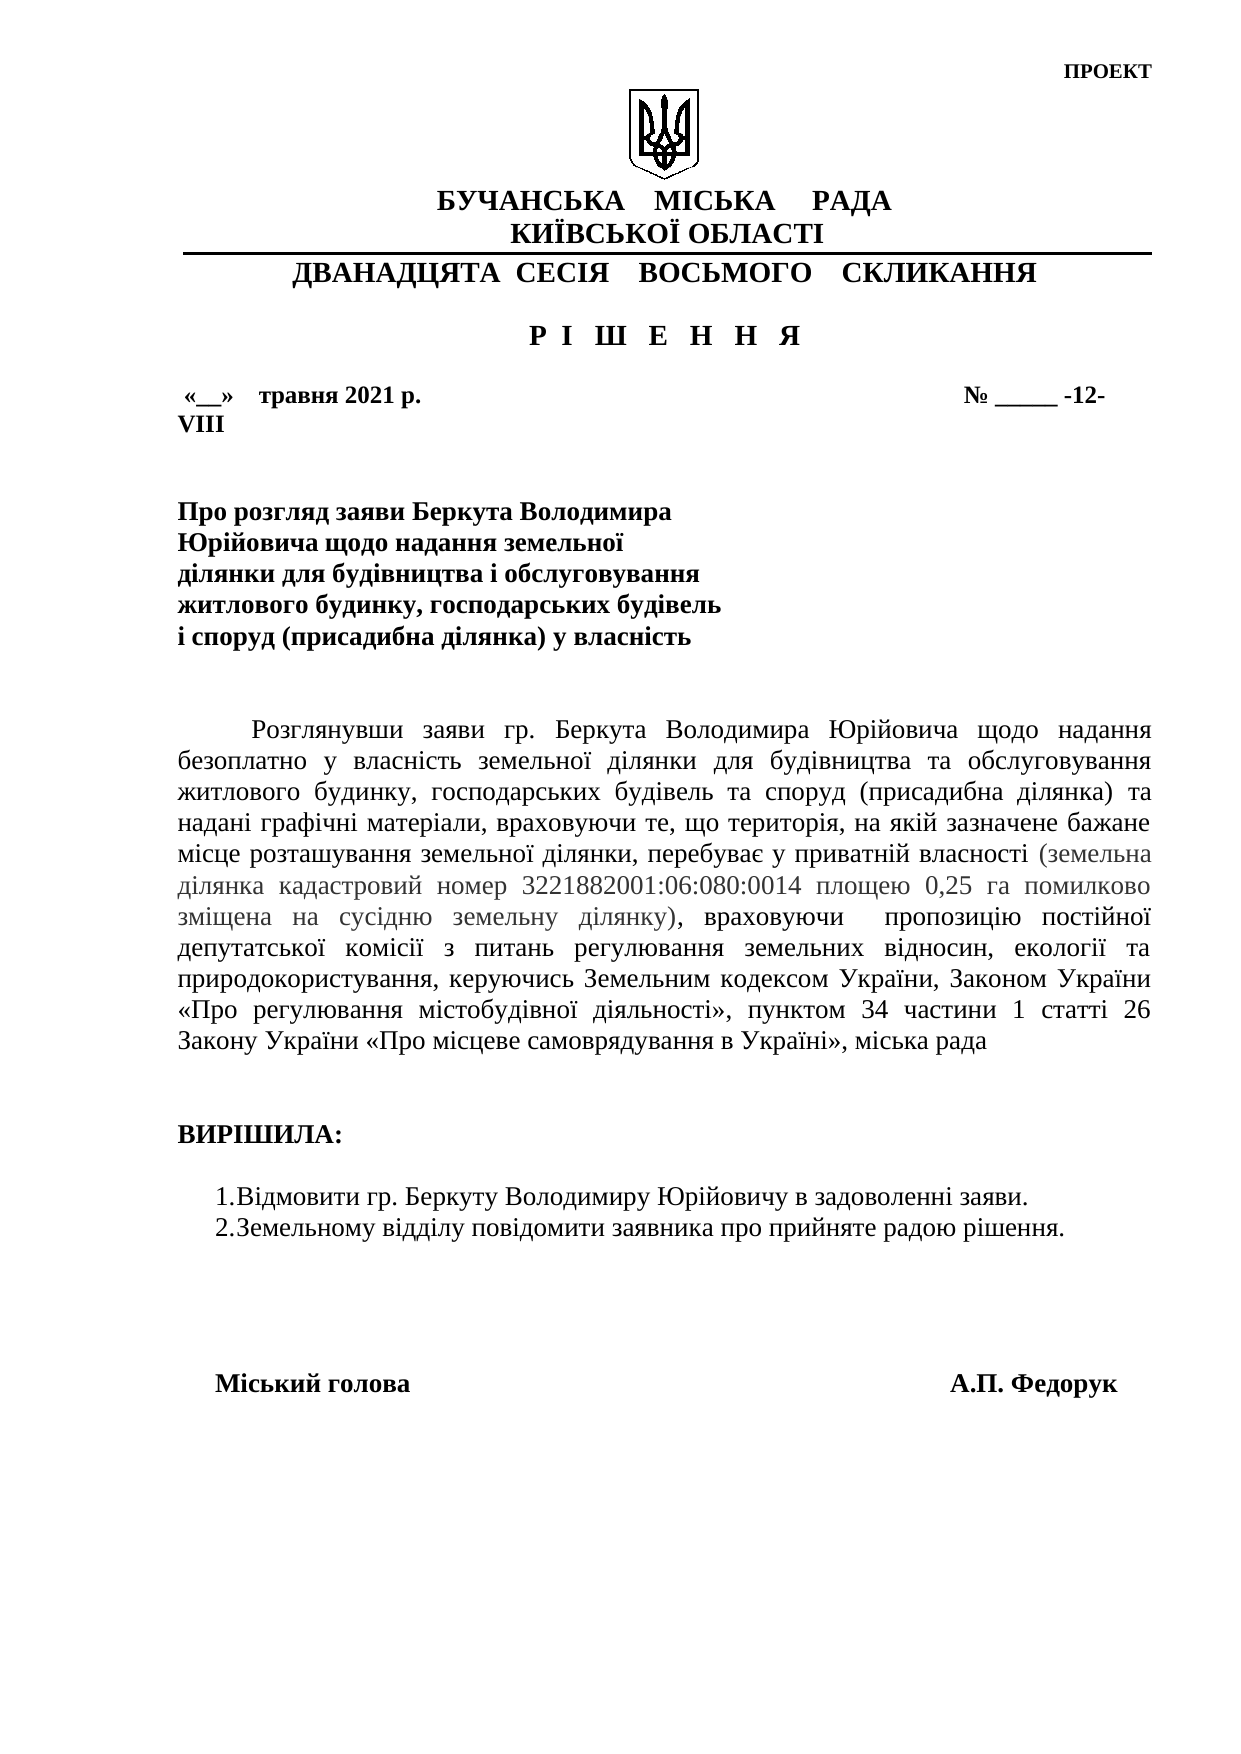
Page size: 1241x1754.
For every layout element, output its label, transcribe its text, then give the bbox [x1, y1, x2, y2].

text ВИРІШИЛА: [177, 1118, 1152, 1149]
subtitle «__» травня 2021 р. № _____ -12-VIIІ [177, 380, 1152, 437]
text Розглянувши заяви гр. Беркута Володимира Юрійовича щодо надання безоплатно у власність земельної ділянки для будівництва та обслуговування житлового будинку, господарських будівель та споруд (присадибна ділянка) та надані графічні матеріали, враховуючи те, що територія, на якій зазначене бажане місце розташування земельної ділянки, перебуває у приватній власності (земельна ділянка кадастровий номер 3221882001:06:080:0014 площею 0,25 га помилково зміщена на сусідню земельну ділянку), враховуючи пропозицію постійної депутатської комісії з питань регулювання земельних відносин, екології та природокористування, керуючись Земельним кодексом України, Законом України «Про регулювання містобудівної діяльності», пунктом 34 частини 1 статті 26 Закону України «Про місцеве самоврядування в Україні», міська рада [177, 713, 1152, 869]
text Розглянувши заяви гр. Беркута Володимира Юрійовича щодо надання безоплатно у власність земельної ділянки для будівництва та обслуговування житлового будинку, господарських будівель та споруд (присадибна ділянка) та надані графічні матеріали, враховуючи те, що територія, на якій зазначене бажане місце розташування земельної ділянки, перебуває у приватній власності (земельна ділянка кадастровий номер 3221882001:06:080:0014 площею 0,25 га помилково зміщена на сусідню земельну ділянку), враховуючи пропозицію постійної депутатської комісії з питань регулювання земельних відносин, екології та природокористування, керуючись Земельним кодексом України, Законом України «Про регулювання містобудівної діяльності», пунктом 34 частини 1 статті 26 Закону України «Про місцеве самоврядування в Україні», міська рада [177, 900, 1152, 1056]
subtitle ПРОЕКТ [177, 59, 1152, 83]
text ділянки для будівництва і обслуговування [177, 557, 1152, 588]
text житлового будинку, господарських будівель [177, 588, 1152, 619]
text Юрійовича щодо надання земельної [177, 526, 1152, 557]
text БУЧАНСЬКА МІСЬКА РАДА [177, 183, 1152, 217]
subtitle КИЇВСЬКОЇ ОБЛАСТІ [183, 217, 1152, 252]
text і споруд (присадибна ділянка) у власність [177, 619, 1152, 651]
text ДВАНАДЦЯТА СЕСІЯ ВОСЬМОГО СКЛИКАННЯ [177, 255, 1152, 289]
text Про розгляд заяви Беркута Володимира [177, 495, 1152, 526]
subtitle Р І Ш Е Н Н Я [177, 318, 1152, 351]
list Земельному відділу повідомити заявника про прийняте радою рішення. [215, 1211, 1152, 1242]
list Відмовити гр. Беркуту Володимиру Юрійовичу в задоволенні заяви. [215, 1180, 1152, 1211]
text Міський голова А.П. Федорук [215, 1367, 1152, 1398]
